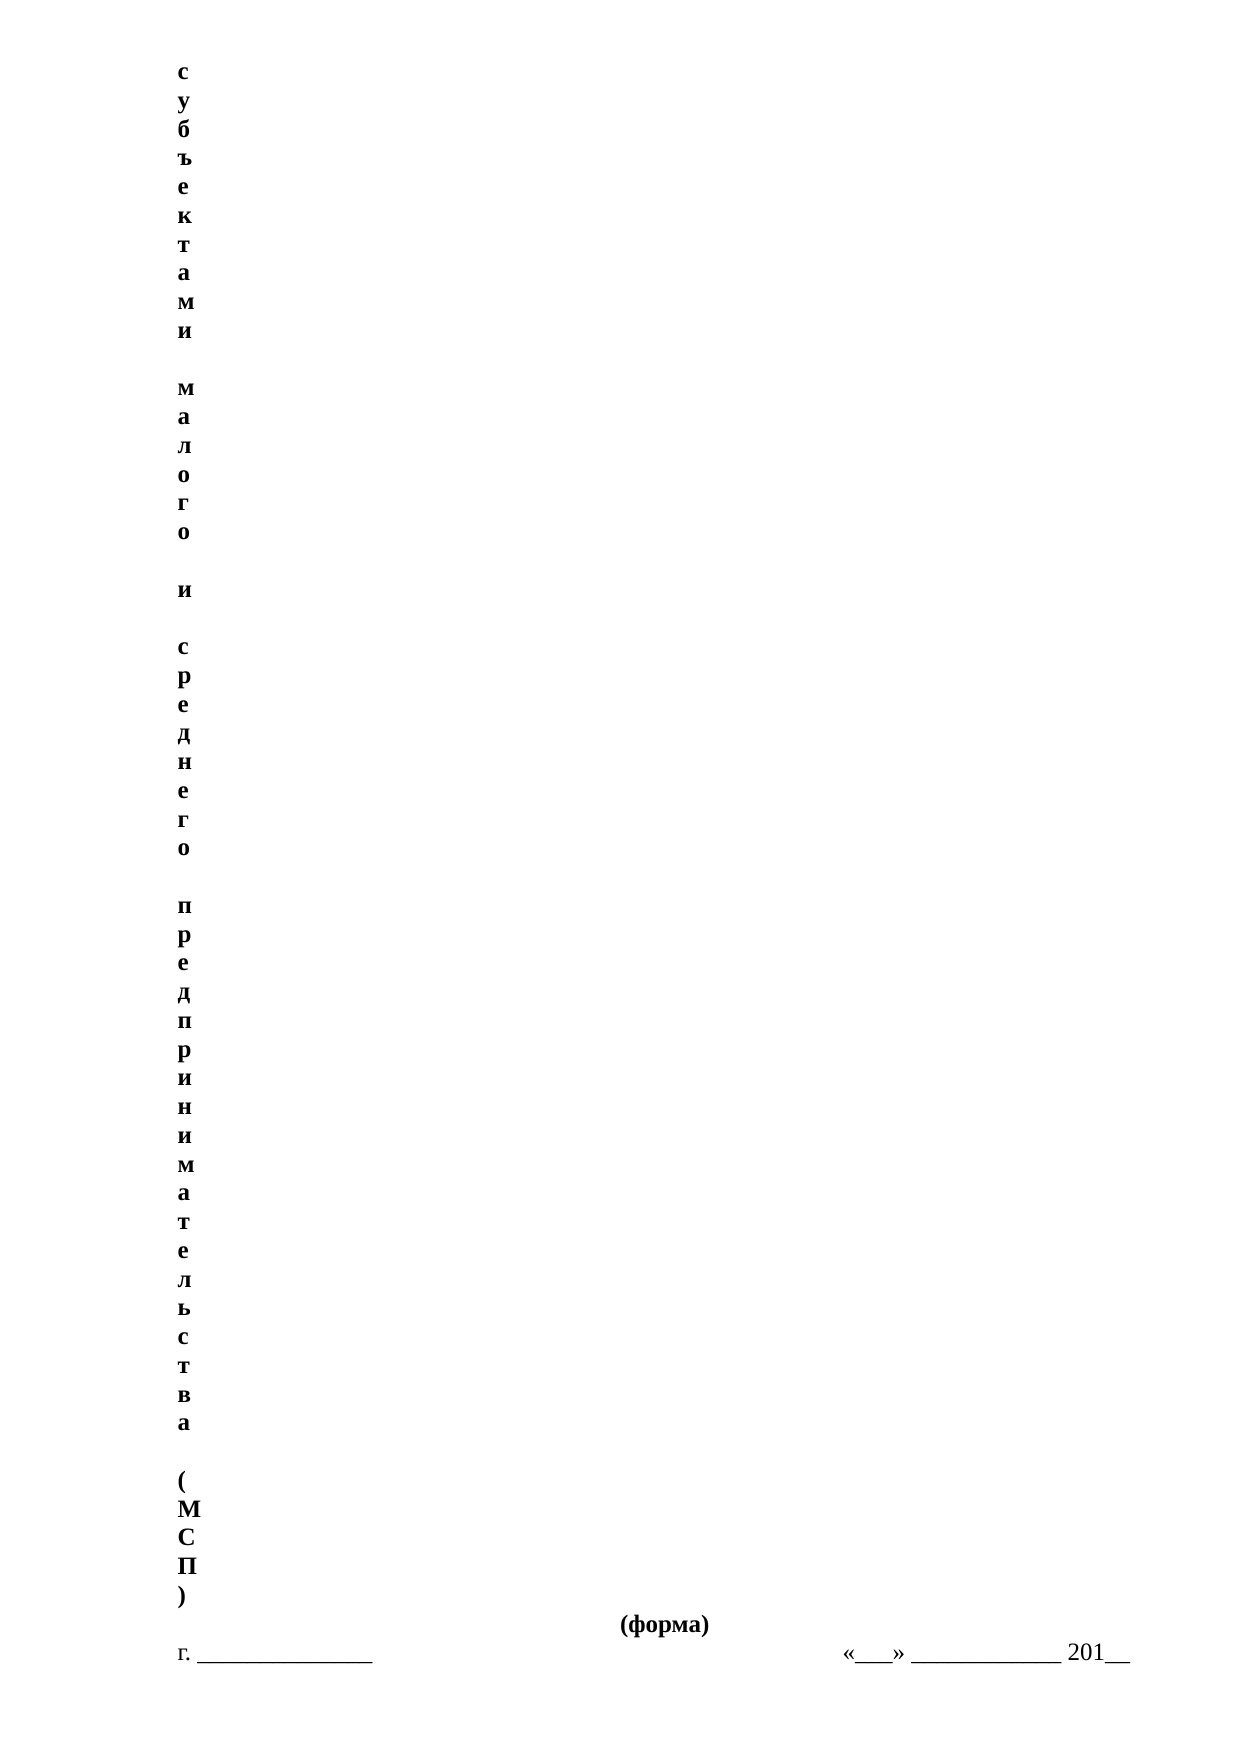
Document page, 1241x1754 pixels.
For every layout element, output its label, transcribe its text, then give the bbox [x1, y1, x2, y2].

text г. ______________ «___» ____________ 201__ [177, 1637, 1152, 1666]
text (форма) [177, 1609, 1152, 1637]
